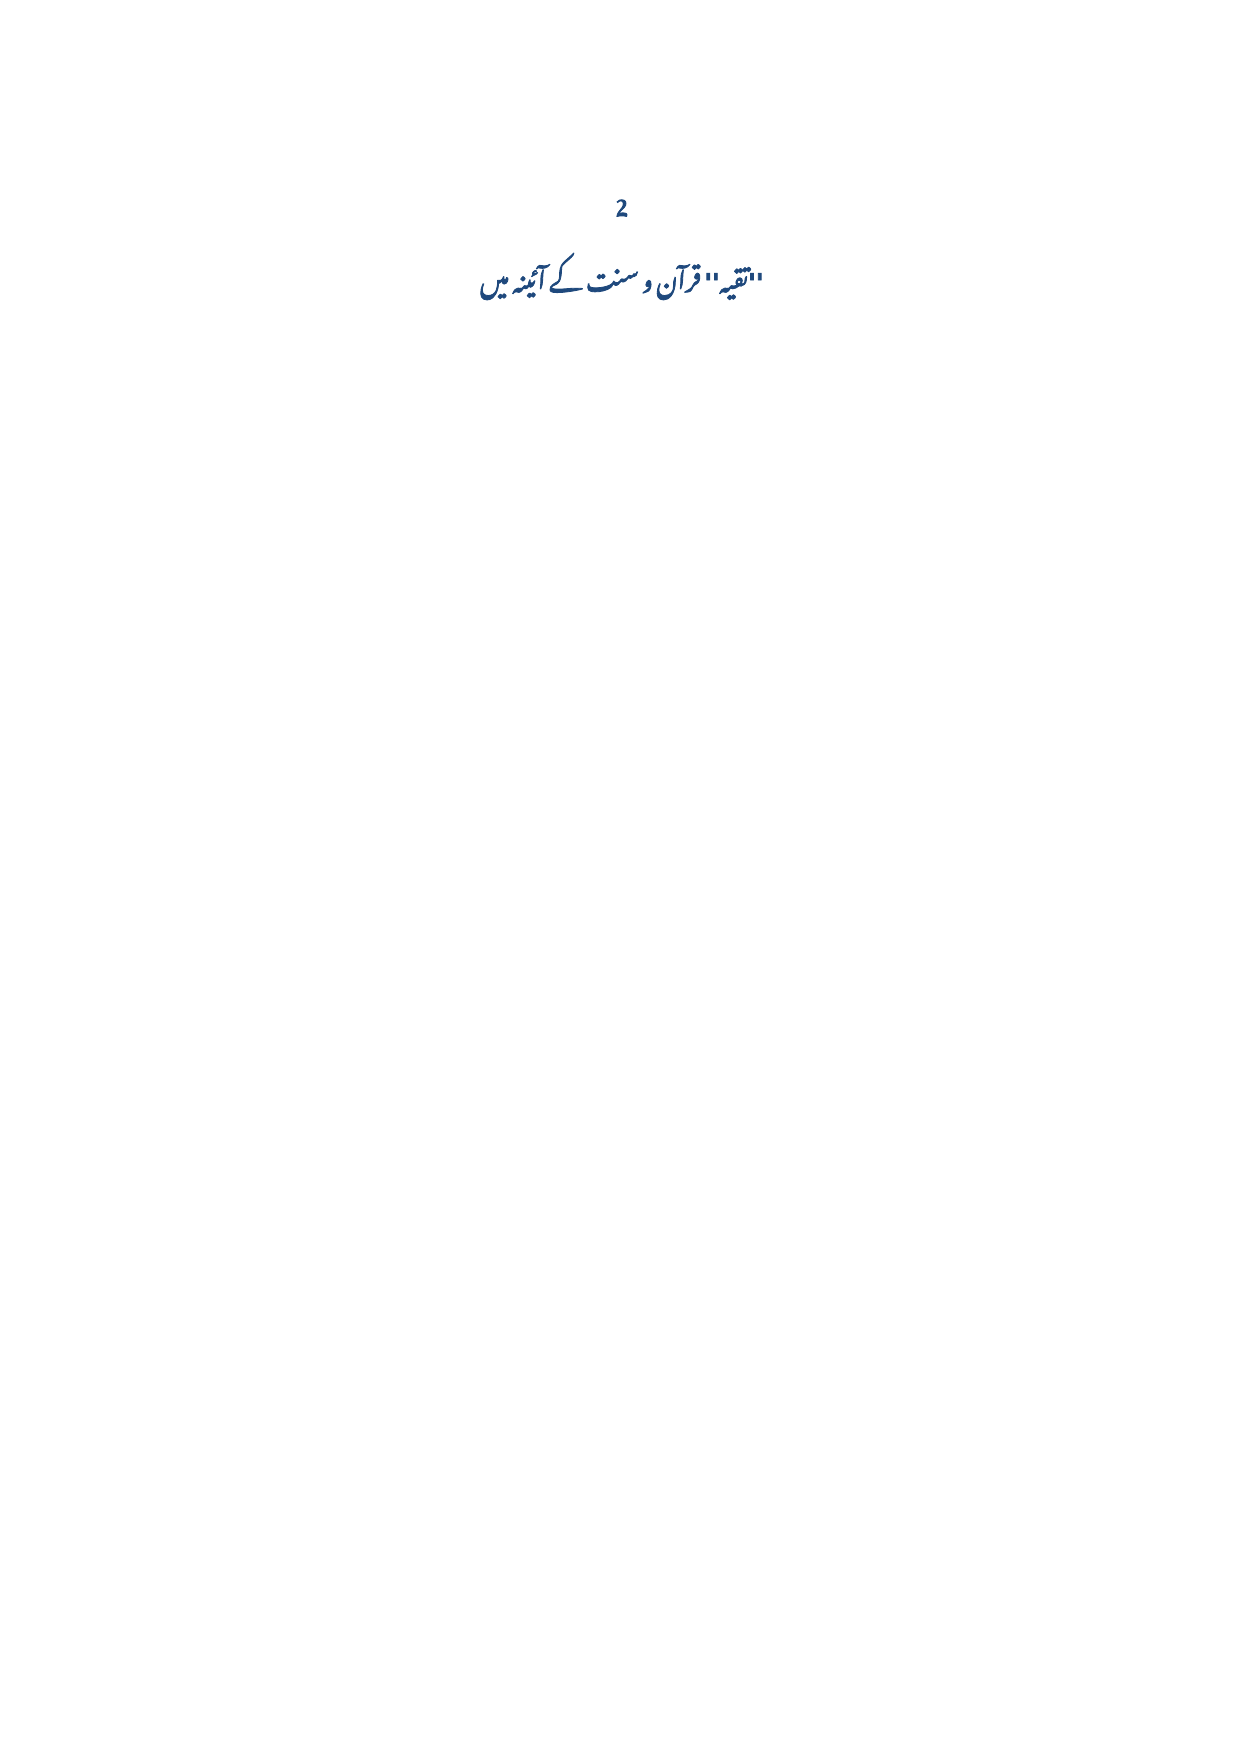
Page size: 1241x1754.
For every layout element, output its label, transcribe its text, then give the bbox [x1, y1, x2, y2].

subtitle 2 [75, 106, 1165, 231]
subtitle ''تقیہ'' قرآن و سنت کے آئینہ میں [75, 244, 1165, 306]
